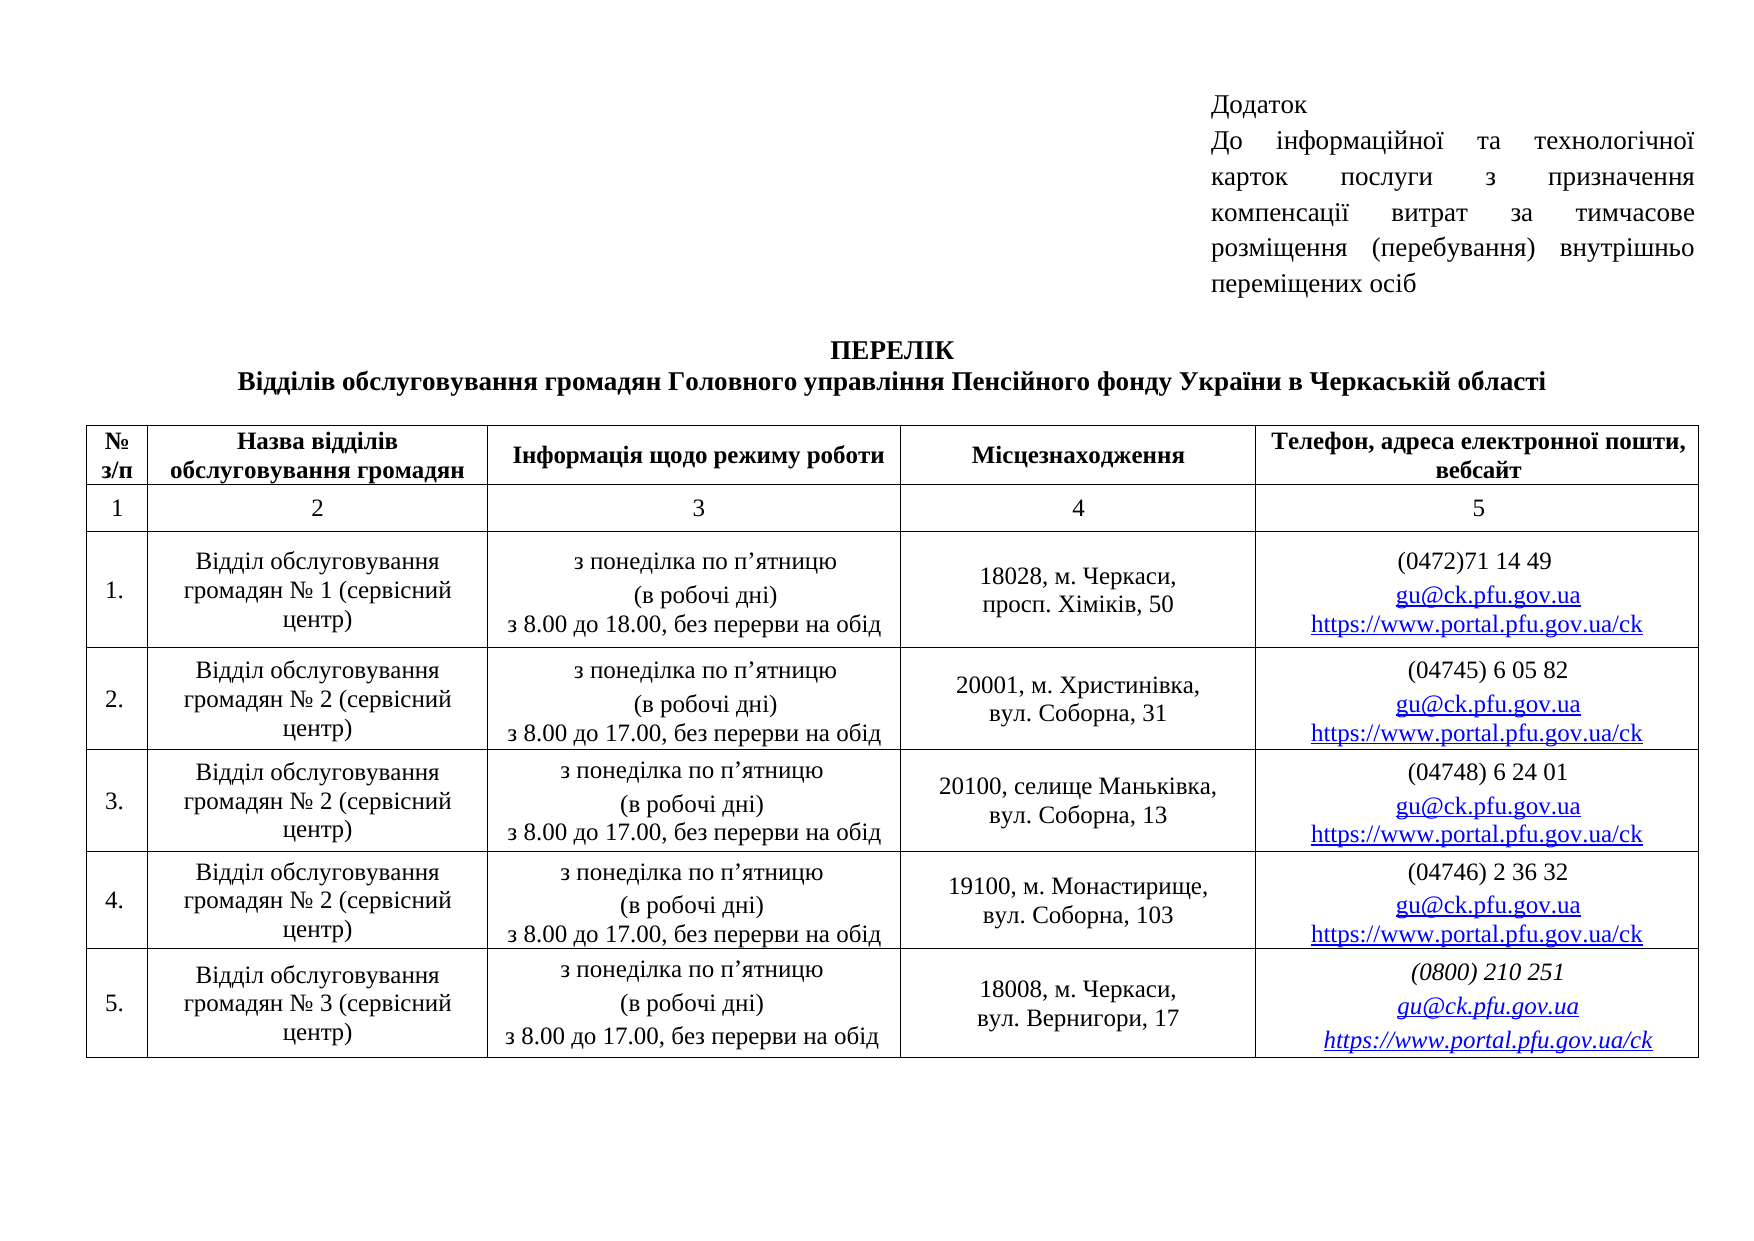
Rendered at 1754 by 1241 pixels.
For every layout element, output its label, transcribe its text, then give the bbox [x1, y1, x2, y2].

table_cell 4 [901, 485, 1255, 531]
table_cell [87, 949, 147, 1057]
table_cell Відділ обслуговування громадян № 2 (сервісний центр) [148, 648, 487, 749]
table_header ПЕРЕЛІК Відділів обслуговування громадян Головного управління Пенсійного фонду України в Черкаській області [86, 303, 1698, 425]
table_cell Назва відділів обслуговування громадян [148, 426, 487, 484]
table_cell Відділ обслуговування громадян № 1 (сервісний центр) [148, 532, 487, 647]
text Додаток [89, 89, 1695, 120]
table_cell 1 [87, 485, 147, 531]
table_cell 2 [148, 485, 487, 531]
table_cell Телефон, адреса електронної пошти, вебсайт [1256, 426, 1698, 484]
table_cell Відділ обслуговування громадян № 2 (сервісний центр) [148, 750, 487, 851]
table_cell Місцезнаходження [901, 426, 1255, 484]
table_cell 20100, селище Маньківка, вул. Соборна, 13 [901, 750, 1255, 851]
table_cell [87, 648, 147, 749]
text До інформаційної та технологічної карток послуги з призначення компенсації витрат за тимчасове розміщення (перебування) внутрішньо переміщених осіб [1211, 124, 1695, 298]
table_cell [87, 532, 147, 647]
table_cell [1256, 949, 1698, 1057]
table_cell з понеділка по п’ятницю (в робочі дні) з 8.00 до 17.00, без перерви на обід [488, 648, 900, 749]
table_cell (04745) 6 05 82 gu@ck.pfu.gov.ua https://www.portal.pfu.gov.ua/ck [1256, 648, 1698, 749]
table_cell 18008, м. Черкаси, вул. Вернигори, 17 [901, 949, 1255, 1057]
table_cell (0472)71 14 49 gu@ck.pfu.gov.ua https://www.portal.pfu.gov.ua/ck [1256, 532, 1698, 647]
table_cell . Христинівка, вул. Соборна, 31 [901, 648, 1255, 749]
table_cell з понеділка по п’ятницю (в робочі дні) з 8.00 до 17.00, без перерви на обід [488, 852, 900, 948]
table_cell [87, 750, 147, 851]
table_cell . Монастирище, вул. Соборна, 103 [901, 852, 1255, 948]
table_cell [87, 852, 147, 948]
table_cell Інформація щодо режиму роботи [488, 426, 900, 484]
table_cell (04746) 2 36 32 gu@ck.pfu.gov.ua https://www.portal.pfu.gov.ua/ck [1256, 852, 1698, 948]
table_cell 5 [1256, 485, 1698, 531]
table_cell № з/п [87, 426, 147, 484]
table_cell Відділ обслуговування громадян № 2 (сервісний центр) [148, 852, 487, 948]
table_cell Відділ обслуговування громадян № 3 (сервісний центр) [148, 949, 487, 1057]
table_cell (04748) 6 24 01 gu@ck.pfu.gov.ua https://www.portal.pfu.gov.ua/ck [1256, 750, 1698, 851]
table_cell 3 [488, 485, 900, 531]
table_cell з понеділка по п’ятницю (в робочі дні) з 8.00 до 17.00, без перерви на обід [488, 949, 900, 1057]
table_cell 18028, м. Черкаси, просп. Хіміків, 50 [901, 532, 1255, 647]
table_cell з понеділка по п’ятницю (в робочі дні) з 8.00 до 17.00, без перерви на обід [488, 750, 900, 851]
table_cell з понеділка по п’ятницю (в робочі дні) з 8.00 до 18.00, без перерви на обід [488, 532, 900, 647]
